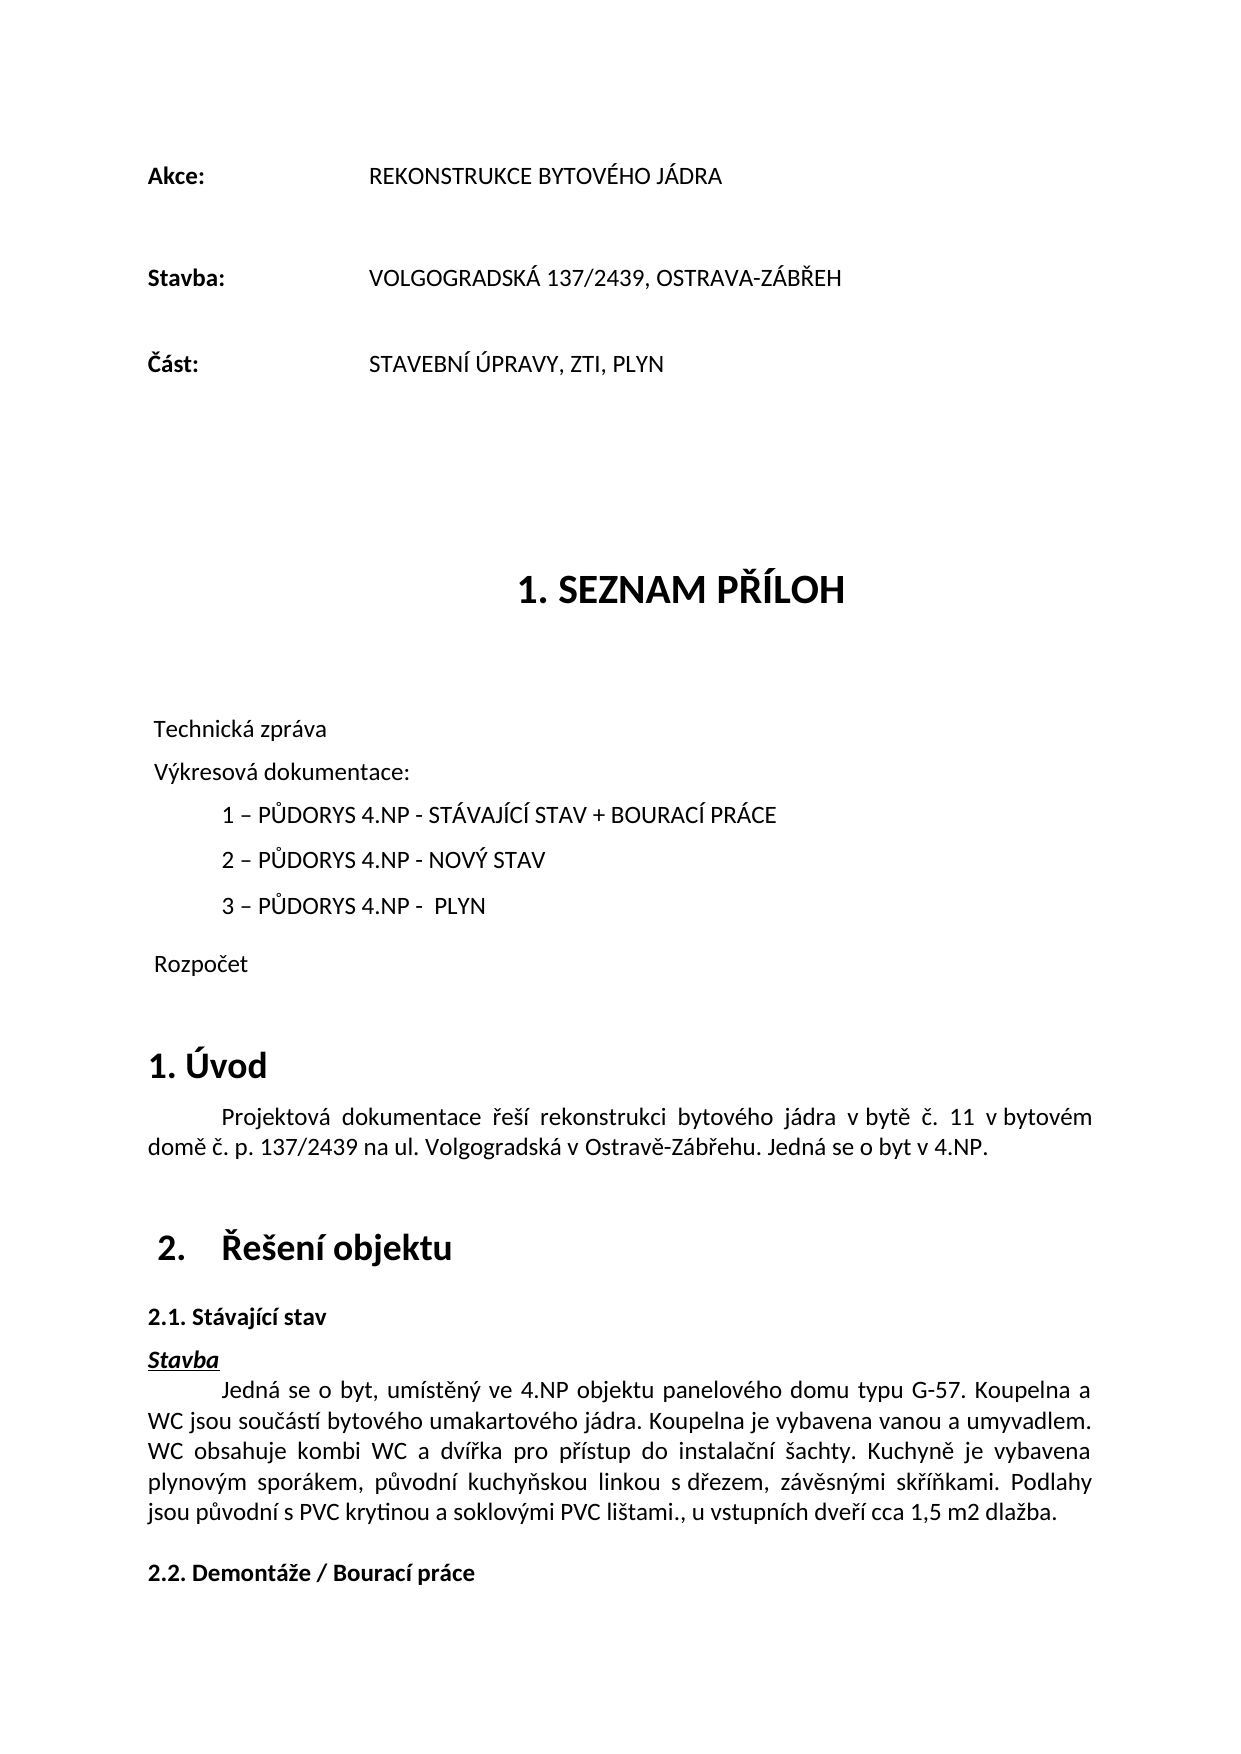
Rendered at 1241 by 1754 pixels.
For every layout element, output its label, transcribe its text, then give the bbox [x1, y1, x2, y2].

text Stavba [148, 1344, 1093, 1374]
text Část: STAVEBNÍ ÚPRAVY, ZTI, PLYN [148, 348, 1093, 379]
text Rozpočet [154, 949, 1093, 979]
text Výkresová dokumentace: [154, 756, 1093, 786]
text Jedná se o byt, umístěný ve 4.NP objektu panelového domu typu G-57. Koupelna a WC jsou součástí bytového umakartového jádra. Koupelna je vybavena vanou a umyvadlem. WC obsahuje kombi WC a dvířka pro přístup do instalační šachty. Kuchyně je vybavena plynovým sporákem, původní kuchyňskou linkou s dřezem, závěsnými skříňkami. Podlahy jsou původní s PVC krytinou a soklovými PVC lištami., u vstupních dveří cca 1,5 m2 dlažba. [148, 1374, 1093, 1527]
text 2.1. Stávající stav [148, 1301, 1093, 1331]
text Technická zpráva [148, 713, 1093, 743]
text 2 – PŮDORYS 4.NP - NOVÝ STAV [148, 845, 1093, 875]
list Řešení objektu [157, 1224, 1093, 1270]
text 2.2. Demontáže / Bourací práce [148, 1557, 1093, 1588]
text 3 – PŮDORYS 4.NP - PLYN [148, 890, 1093, 921]
text 1. SEZNAM PŘÍLOH [441, 563, 1093, 614]
text 1 – PŮDORYS 4.NP - STÁVAJÍCÍ STAV + BOURACÍ PRÁCE [148, 799, 1093, 829]
text Stavba: VOLGOGRADSKÁ 137/2439, OSTRAVA-ZÁBŘEH [148, 262, 1093, 293]
text 1. Úvod [148, 1042, 1093, 1088]
text Akce: REKONSTRUKCE BYTOVÉHO JÁDRA [148, 160, 1093, 191]
text Projektová dokumentace řeší rekonstrukci bytového jádra v bytě č. 11 v bytovém domě č. p. 137/2439 na ul. Volgogradská v Ostravě-Zábřehu. Jedná se o byt v 4.NP. [148, 1101, 1093, 1162]
